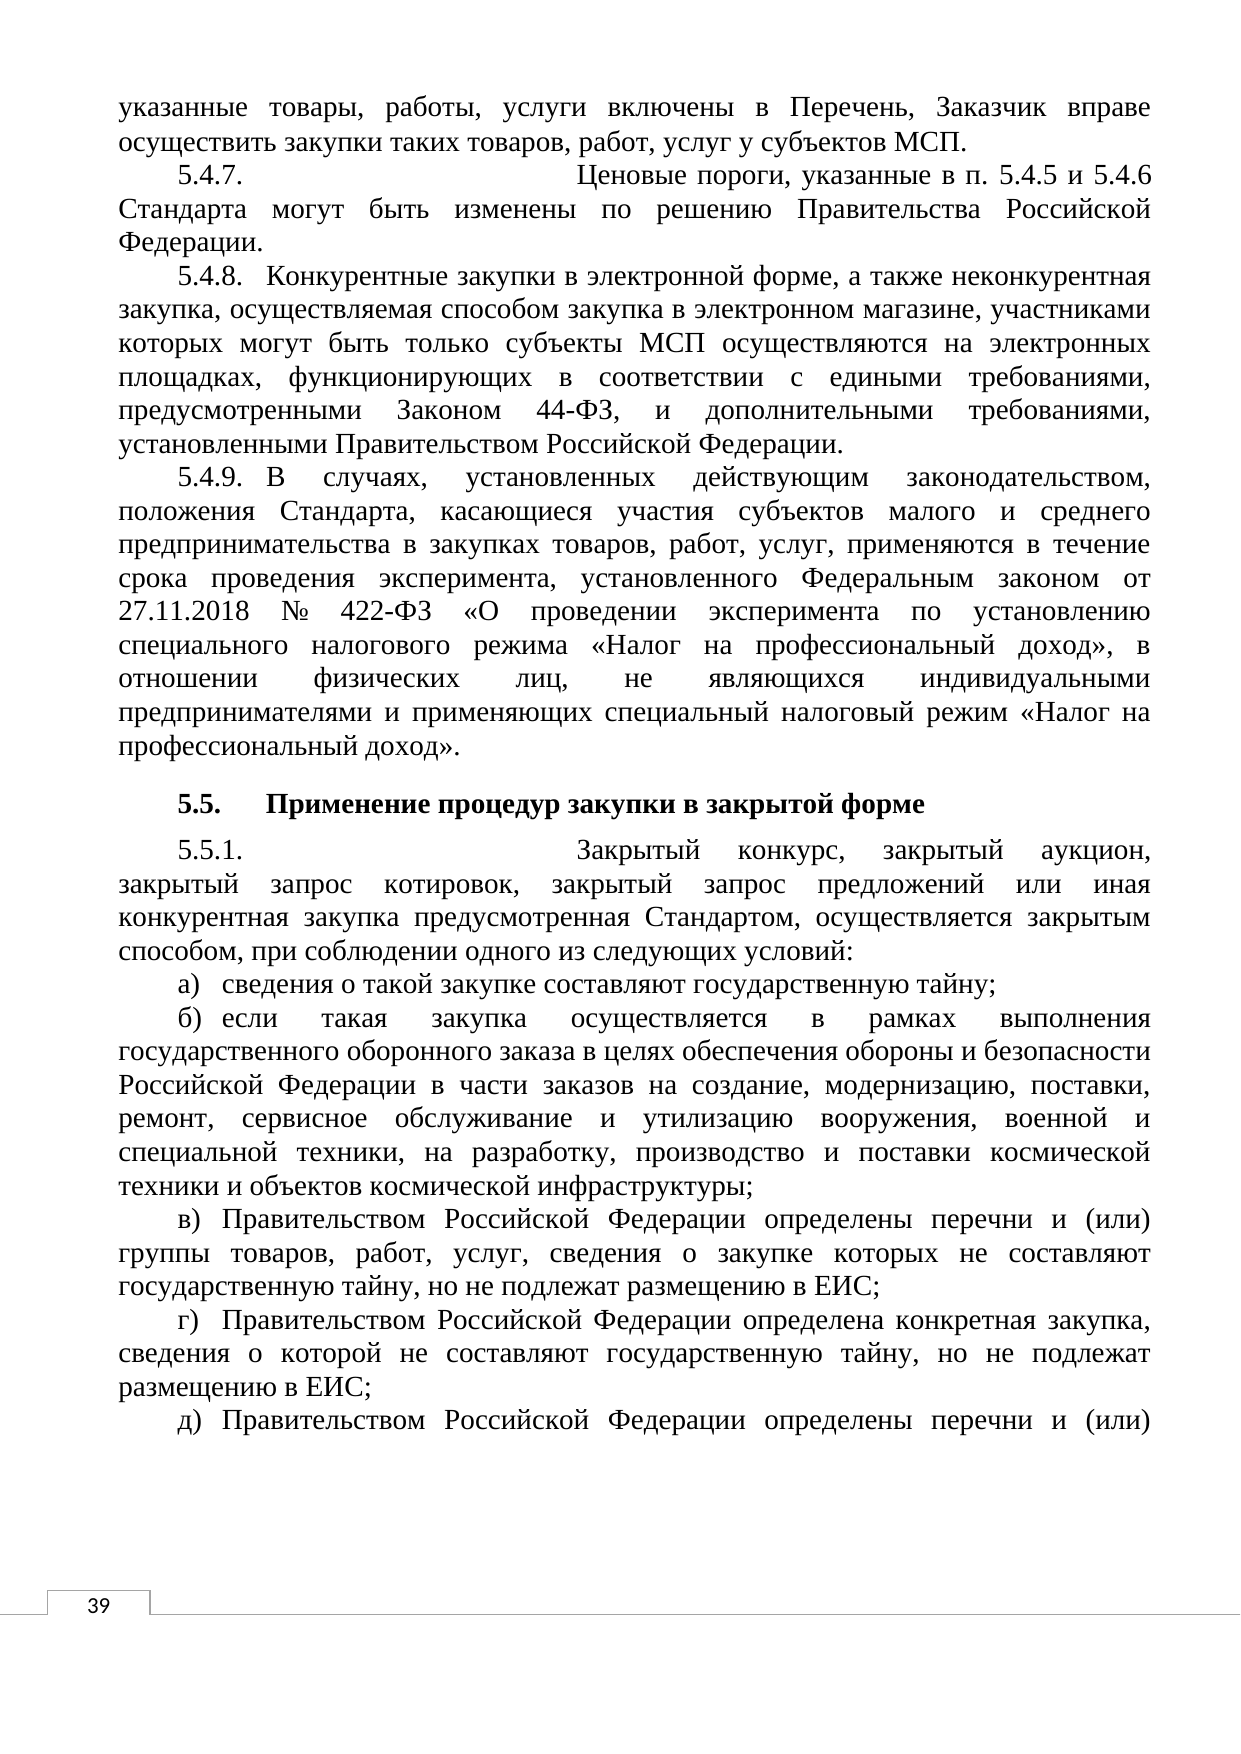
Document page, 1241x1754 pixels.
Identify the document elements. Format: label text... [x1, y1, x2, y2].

list Закрытый конкурс, закрытый аукцион, закрытый запрос котировок, закрытый запрос предложений или иная конкурентная закупка предусмотренная Стандартом, осуществляется закрытым способом, при соблюдении одного из следующих условий: [118, 832, 1152, 966]
list Правительством Российской Федерации определены перечни и (или) группы товаров, работ, услуг, сведения о закупке которых не составляют государственную тайну, но не подлежат размещению в ЕИС; [118, 1201, 1152, 1302]
list Правительством Российской Федерации определена конкретная закупка, сведения о которой не составляют государственную тайну, но не подлежат размещению в ЕИС; [118, 1302, 1152, 1402]
list если такая закупка осуществляется в рамках выполнения государственного оборонного заказа в целях обеспечения обороны и безопасности Российской Федерации в части заказов на создание, модернизацию, поставки, ремонт, сервисное обслуживание и утилизацию вооружения, военной и специальной техники, на разработку, производство и поставки космической техники и объектов космической инфраструктуры; [118, 1000, 1152, 1201]
list сведения о такой закупке составляют государственную тайну; [118, 966, 1152, 1000]
list Применение процедур закупки в закрытой форме [118, 786, 1152, 820]
list Ценовые пороги, указанные в п. 5.4.5 и 5.4.6 Стандарта могут быть изменены по решению Правительства Российской Федерации. [118, 157, 1152, 258]
list Конкурентные закупки в электронной форме, а также неконкурентная закупка, осуществляемая способом закупка в электронном магазине, участниками которых могут быть только субъекты МСП осуществляются на электронных площадках, функционирующих в соответствии с едиными требованиями, предусмотренными Законом 44-ФЗ, и дополнительными требованиями, установленными Правительством Российской Федерации. [118, 258, 1152, 459]
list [118, 89, 1152, 157]
list В случаях, установленных действующим законодательством, положения Стандарта, касающиеся участия субъектов малого и среднего предпринимательства в закупках товаров, работ, услуг, применяются в течение срока проведения эксперимента, установленного Федеральным законом от 27.11.2018 № 422-ФЗ «О проведении эксперимента по установлению специального налогового режима «Налог на профессиональный доход», в отношении физических лиц, не являющихся индивидуальными предпринимателями и применяющих специальный налоговый режим «Налог на профессиональный доход». [118, 459, 1152, 761]
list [118, 1402, 1152, 1436]
